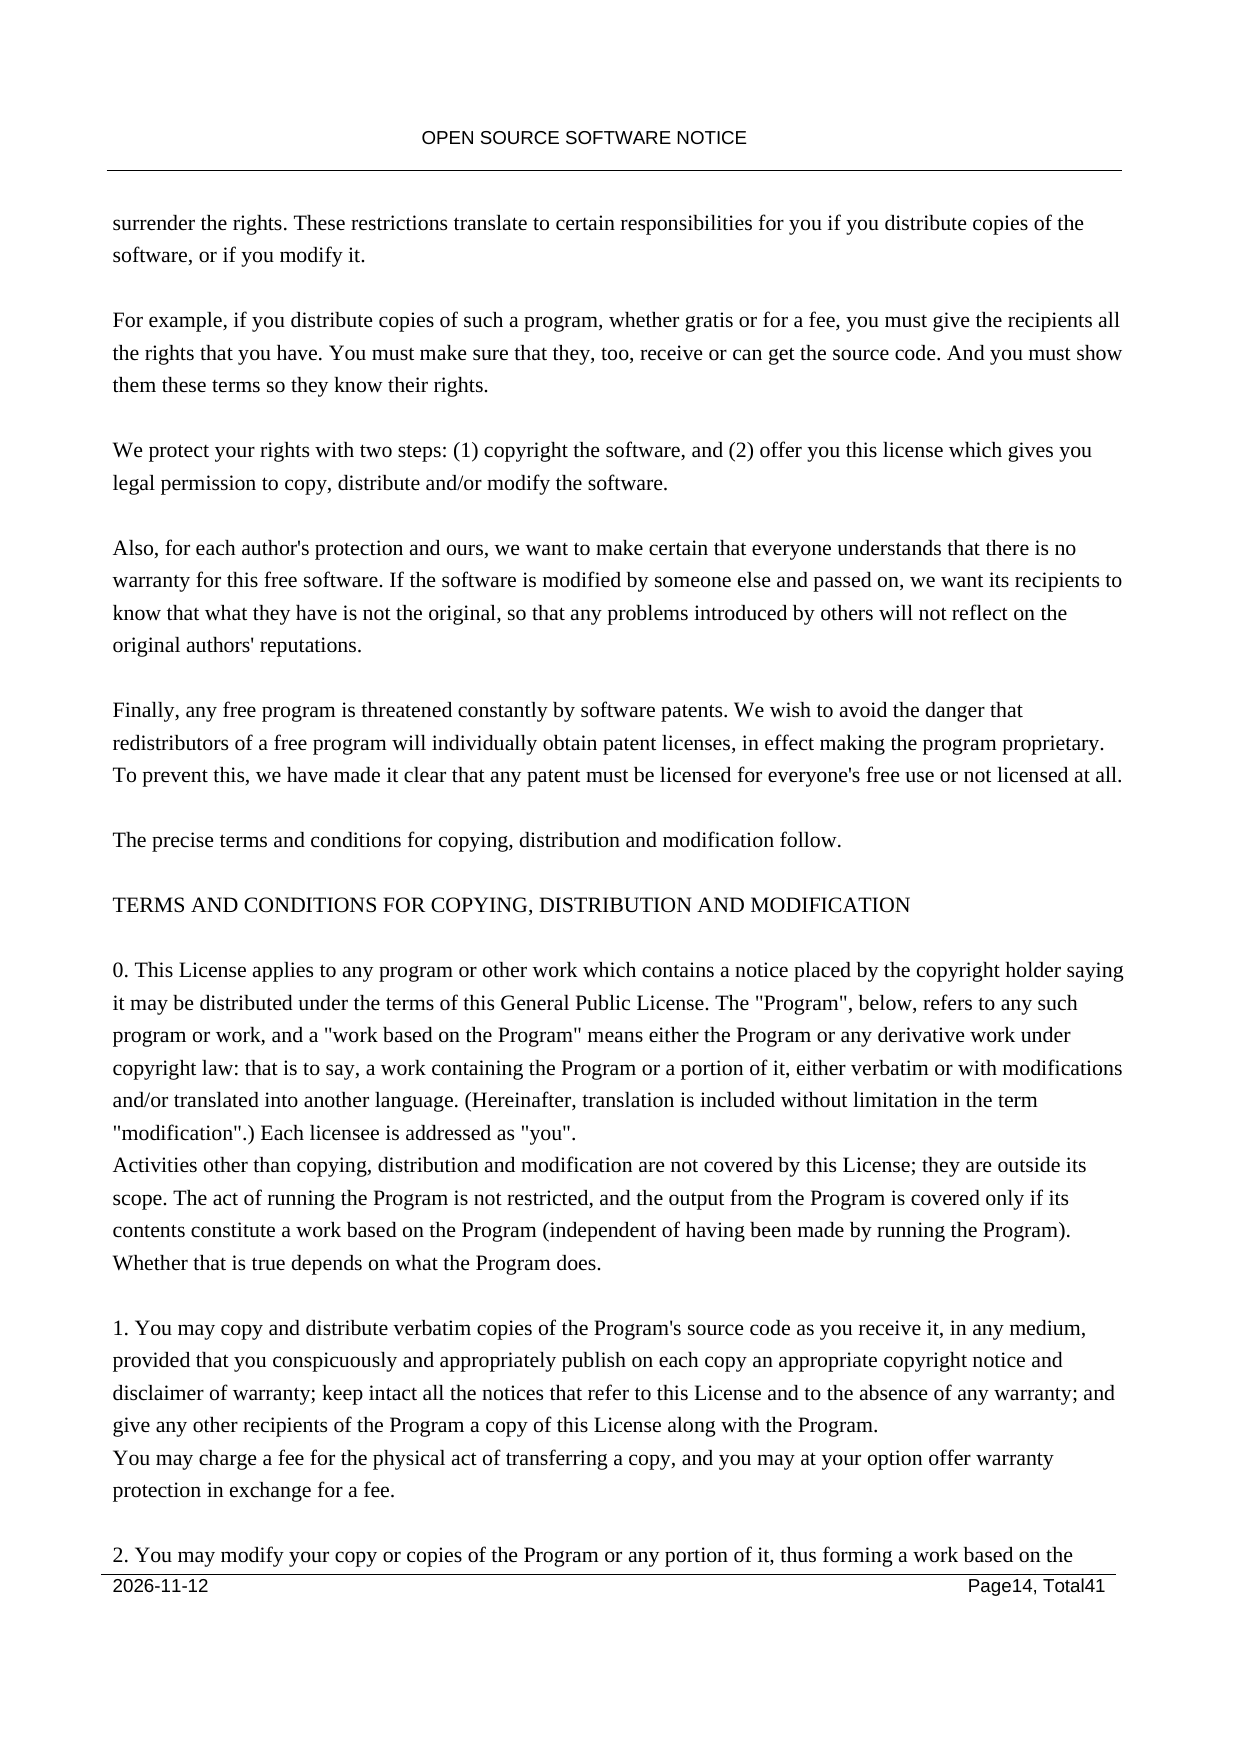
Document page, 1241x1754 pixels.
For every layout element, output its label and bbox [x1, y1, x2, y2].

text [112, 206, 1128, 1571]
